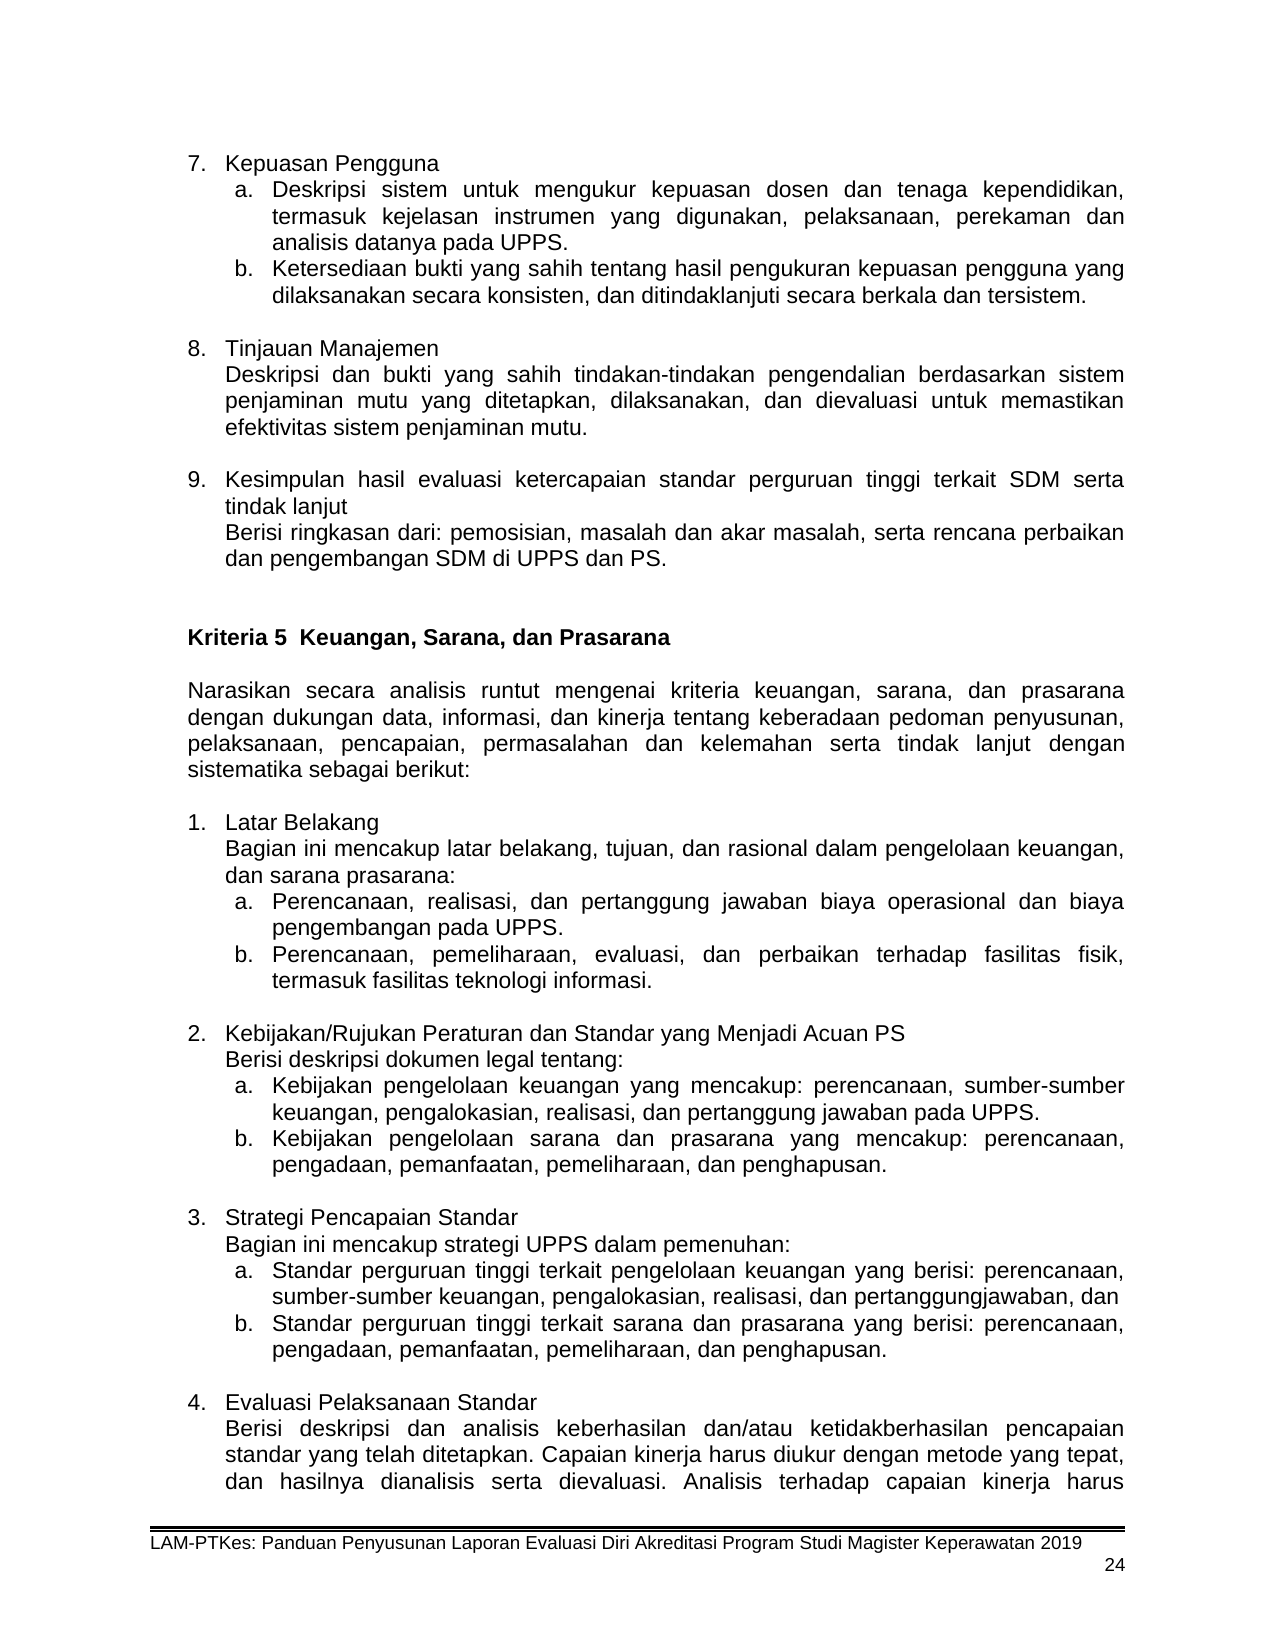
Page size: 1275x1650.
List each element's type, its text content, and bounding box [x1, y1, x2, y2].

list Perencanaan, pemeliharaan, evaluasi, dan perbaikan terhadap fasilitas fisik, termasuk fasilitas teknologi informasi. [234, 941, 1125, 993]
text Berisi ringkasan dari: pemosisian, masalah dan akar masalah, serta rencana perbaikan dan pengembangan SDM di UPPS dan PS. [225, 519, 1125, 572]
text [225, 1415, 1125, 1494]
text Berisi deskripsi dokumen legal tentang: [225, 1046, 1125, 1072]
list Kebijakan pengelolaan sarana dan prasarana yang mencakup: perencanaan, pengadaan, pemanfaatan, pemeliharaan, dan penghapusan. [234, 1125, 1125, 1178]
list Standar perguruan tinggi terkait sarana dan prasarana yang berisi: perencanaan, pengadaan, pemanfaatan, pemeliharaan, dan penghapusan. [234, 1309, 1125, 1362]
list Kebijakan/Rujukan Peraturan dan Standar yang Menjadi Acuan PS [187, 1020, 1125, 1046]
list Standar perguruan tinggi terkait pengelolaan keuangan yang berisi: perencanaan, sumber-sumber keuangan, pengalokasian, realisasi, dan pertanggungjawaban, dan [234, 1257, 1125, 1309]
text Bagian ini mencakup latar belakang, tujuan, dan rasional dalam pengelolaan keuangan, dan sarana prasarana: [225, 835, 1125, 888]
list Perencanaan, realisasi, dan pertanggung jawaban biaya operasional dan biaya pengembangan pada UPPS. [234, 888, 1125, 941]
list Evaluasi Pelaksanaan Standar [187, 1389, 1125, 1415]
list Latar Belakang [187, 809, 1125, 835]
list Deskripsi sistem untuk mengukur kepuasan dosen dan tenaga kependidikan, termasuk kejelasan instrumen yang digunakan, pelaksanaan, perekaman dan analisis datanya pada UPPS. [234, 176, 1125, 255]
text Narasikan secara analisis runtut mengenai kriteria keuangan, sarana, dan prasarana dengan dukungan data, informasi, dan kinerja tentang keberadaan pedoman penyusunan, pelaksanaan, pencapaian, permasalahan dan kelemahan serta tindak lanjut dengan sistematika sebagai berikut: [187, 677, 1125, 782]
list Strategi Pencapaian Standar [187, 1204, 1125, 1231]
text Deskripsi dan bukti yang sahih tindakan-tindakan pengendalian berdasarkan sistem penjaminan mutu yang ditetapkan, dilaksanakan, dan dievaluasi untuk memastikan efektivitas sistem penjaminan mutu. [225, 361, 1125, 440]
list Kesimpulan hasil evaluasi ketercapaian standar perguruan tinggi terkait SDM serta tindak lanjut [187, 466, 1125, 519]
list Kebijakan pengelolaan keuangan yang mencakup: perencanaan, sumber-sumber keuangan, pengalokasian, realisasi, dan pertanggung jawaban pada UPPS. [234, 1072, 1125, 1125]
list Tinjauan Manajemen [187, 334, 1125, 361]
subtitle Kriteria 5 Keuangan, Sarana, dan Prasarana [187, 624, 1125, 651]
list Kepuasan Pengguna [187, 150, 1125, 176]
text Bagian ini mencakup strategi UPPS dalam pemenuhan: [225, 1231, 1125, 1257]
list Ketersediaan bukti yang sahih tentang hasil pengukuran kepuasan pengguna yang dilaksanakan secara konsisten, dan ditindaklanjuti secara berkala dan tersistem. [234, 255, 1125, 308]
